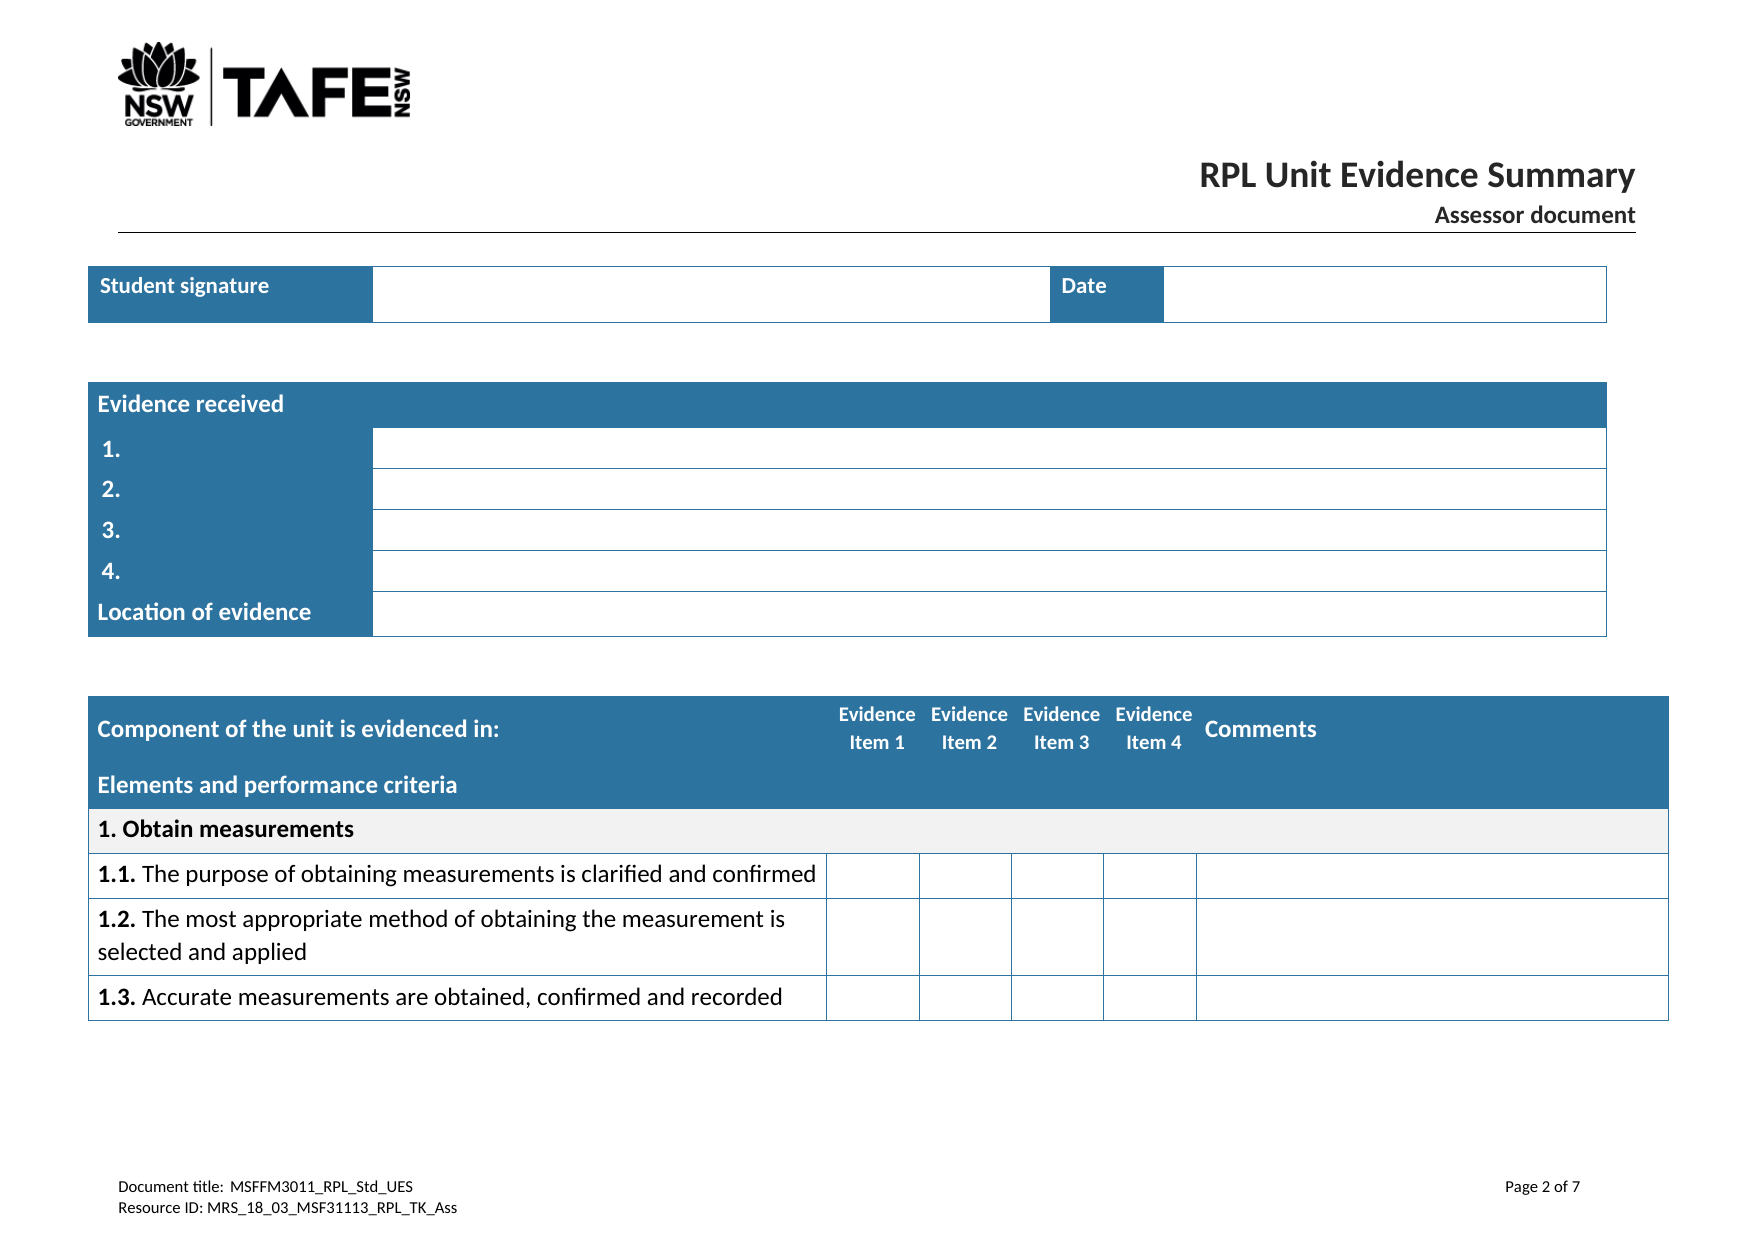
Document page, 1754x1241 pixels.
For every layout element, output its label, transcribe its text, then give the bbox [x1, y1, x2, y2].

table_cell [827, 899, 919, 975]
table_cell [373, 469, 1606, 509]
table_cell [1164, 267, 1606, 322]
table_header Component of the unit is evidenced in: [89, 697, 826, 763]
table_header Evidence Item 2 [920, 697, 1011, 763]
table_cell [373, 267, 1050, 322]
table_cell [920, 976, 1011, 1020]
table_header Evidence Item 4 [1104, 697, 1196, 763]
table_cell [1012, 854, 1103, 897]
table_cell [827, 976, 919, 1020]
table_cell [1197, 899, 1668, 975]
table_cell [1197, 976, 1668, 1020]
table_cell [373, 551, 1606, 591]
table_header Evidence Item 3 [1012, 697, 1103, 763]
table_cell 1. Obtain measurements [89, 809, 1668, 853]
table_cell Date [1051, 267, 1163, 322]
table_cell [1012, 976, 1103, 1020]
table_cell [1012, 899, 1103, 975]
picture [118, 42, 410, 126]
table_header Comments [1197, 697, 1668, 763]
table_cell [89, 469, 372, 509]
table_cell [920, 899, 1011, 975]
table_cell 1.1. The purpose of obtaining measurements is clarified and confirmed [89, 854, 826, 897]
table_cell [1104, 899, 1196, 975]
table_cell [89, 510, 372, 550]
table_cell 1.2. The most appropriate method of obtaining the measurement is selected and applied [89, 899, 826, 975]
table_cell [920, 854, 1011, 897]
table_header Evidence received [89, 383, 1606, 427]
table_header Evidence Item 1 [827, 697, 919, 763]
table_cell [89, 428, 372, 468]
table_cell [1104, 854, 1196, 897]
table_cell 1.3. Accurate measurements are obtained, confirmed and recorded [89, 976, 826, 1020]
table_cell [89, 551, 372, 591]
table_cell [373, 510, 1606, 550]
table_cell [827, 854, 919, 897]
table_cell [1197, 854, 1668, 897]
table_cell Student signature [89, 267, 372, 322]
table_cell Elements and performance criteria [89, 764, 1668, 808]
table_cell Location of evidence [89, 592, 372, 636]
table_cell [1104, 976, 1196, 1020]
table_cell [373, 592, 1606, 636]
table_cell [373, 428, 1606, 468]
